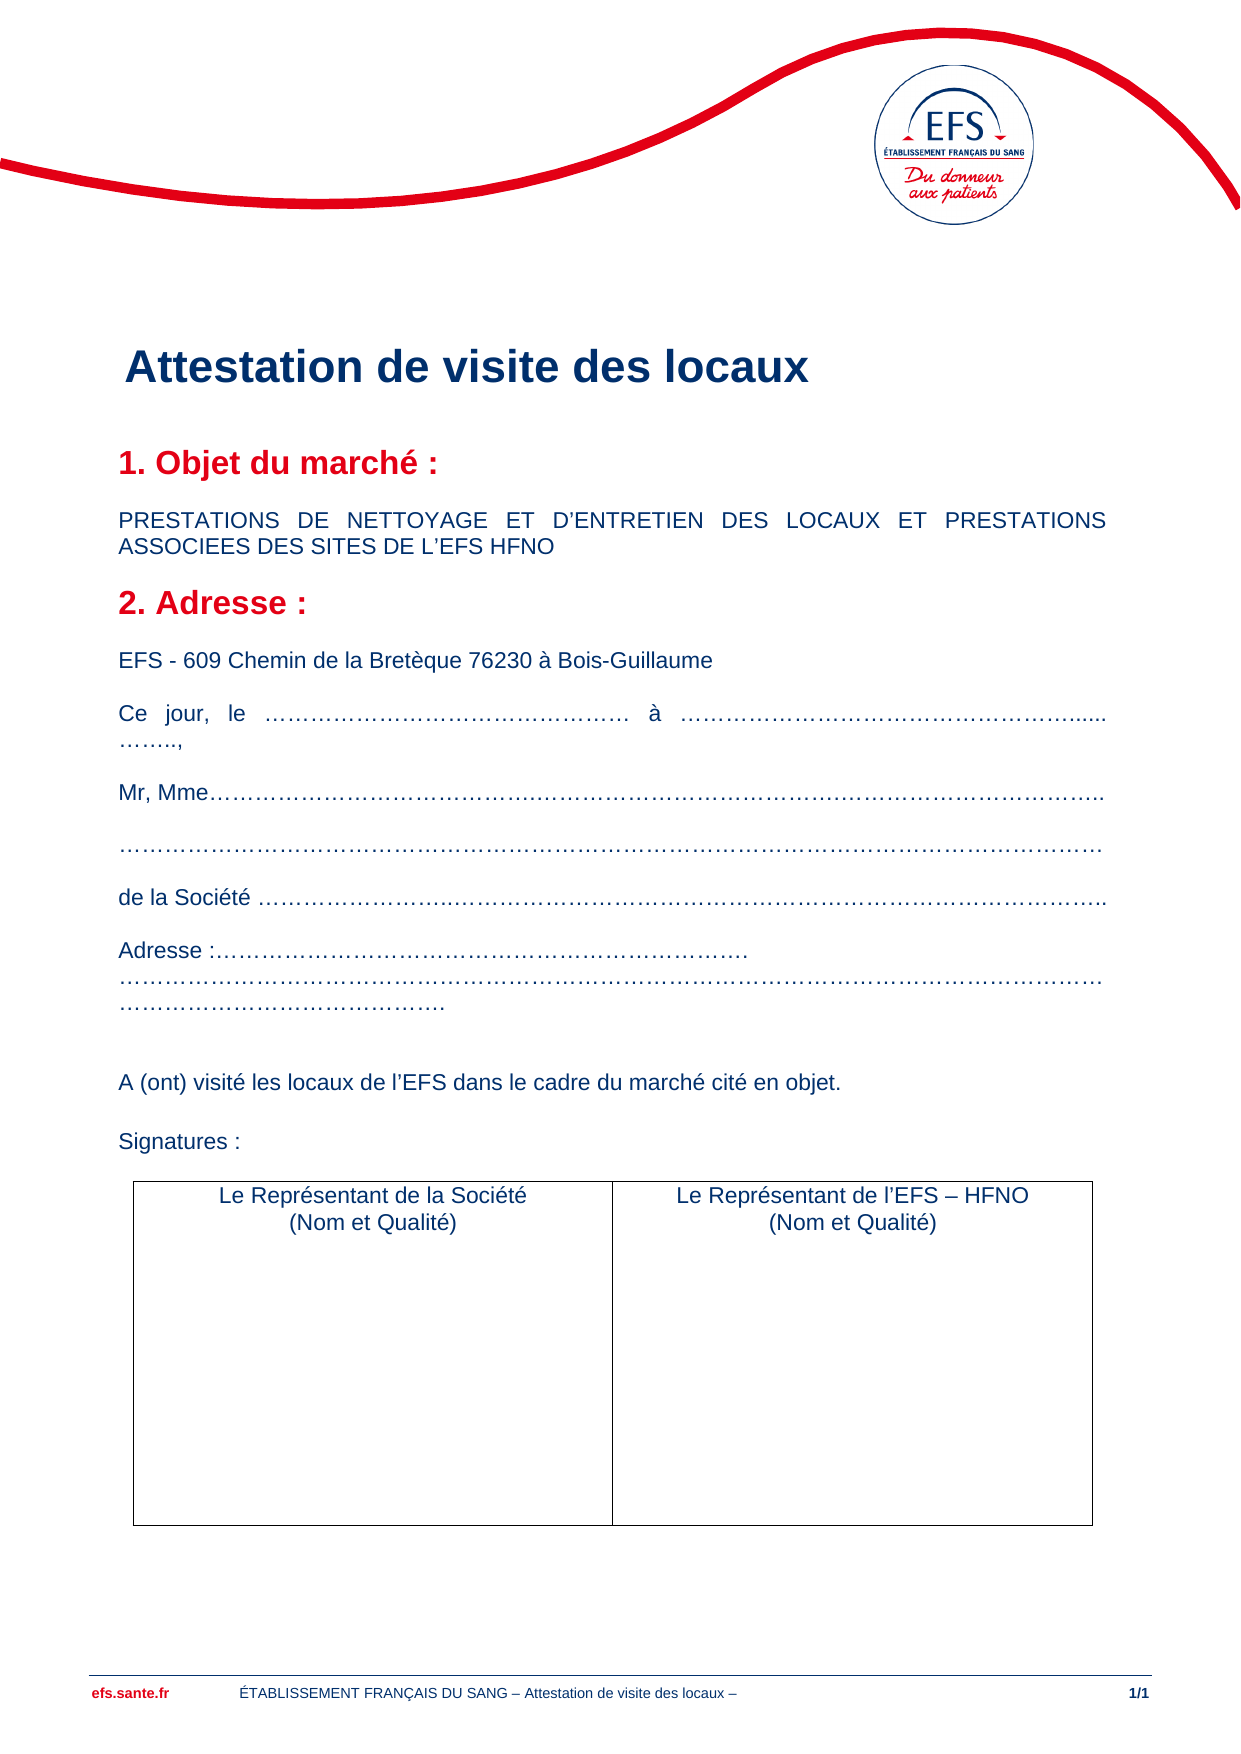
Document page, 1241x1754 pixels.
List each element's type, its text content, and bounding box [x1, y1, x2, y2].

text ………………………………………………………………………………………………………………… [118, 831, 1107, 858]
picture [874, 65, 1034, 227]
table_header Attestation de visite des locaux [118, 336, 1122, 395]
table_header Le Représentant de la Société (Nom et Qualité) [134, 1182, 612, 1525]
text Ce jour, le ………………………………………… à ……………………………………………......…….., [118, 699, 1107, 752]
text Adresse : [118, 583, 1107, 622]
text EFS - 609 Chemin de la Bretèque 76230 à Bois-Guillaume [118, 647, 1107, 673]
text PRESTATIONS DE NETTOYAGE ET D’ENTRETIEN DES LOCAUX ET PRESTATIONS ASSOCIEES DES SITES DE L’EFS HFNO [118, 507, 1107, 559]
text A (ont) visité les locaux de l’EFS dans le cadre du marché cité en objet. [118, 1068, 1107, 1095]
text Signatures : [118, 1128, 1107, 1155]
text Mr, Mme…………………………………….………………………………….…………………………….. [118, 778, 1107, 805]
table_header Le Représentant de l’EFS – HFNO (Nom et Qualité) [613, 1182, 1092, 1525]
text de ……………………..………………………………………………………………………….. [118, 884, 1107, 910]
text Objet du marché : [118, 443, 1107, 482]
text Adresse :…………………………………………………………….………………………………………………………………………………………………………………………………………………………. [118, 937, 1107, 1016]
